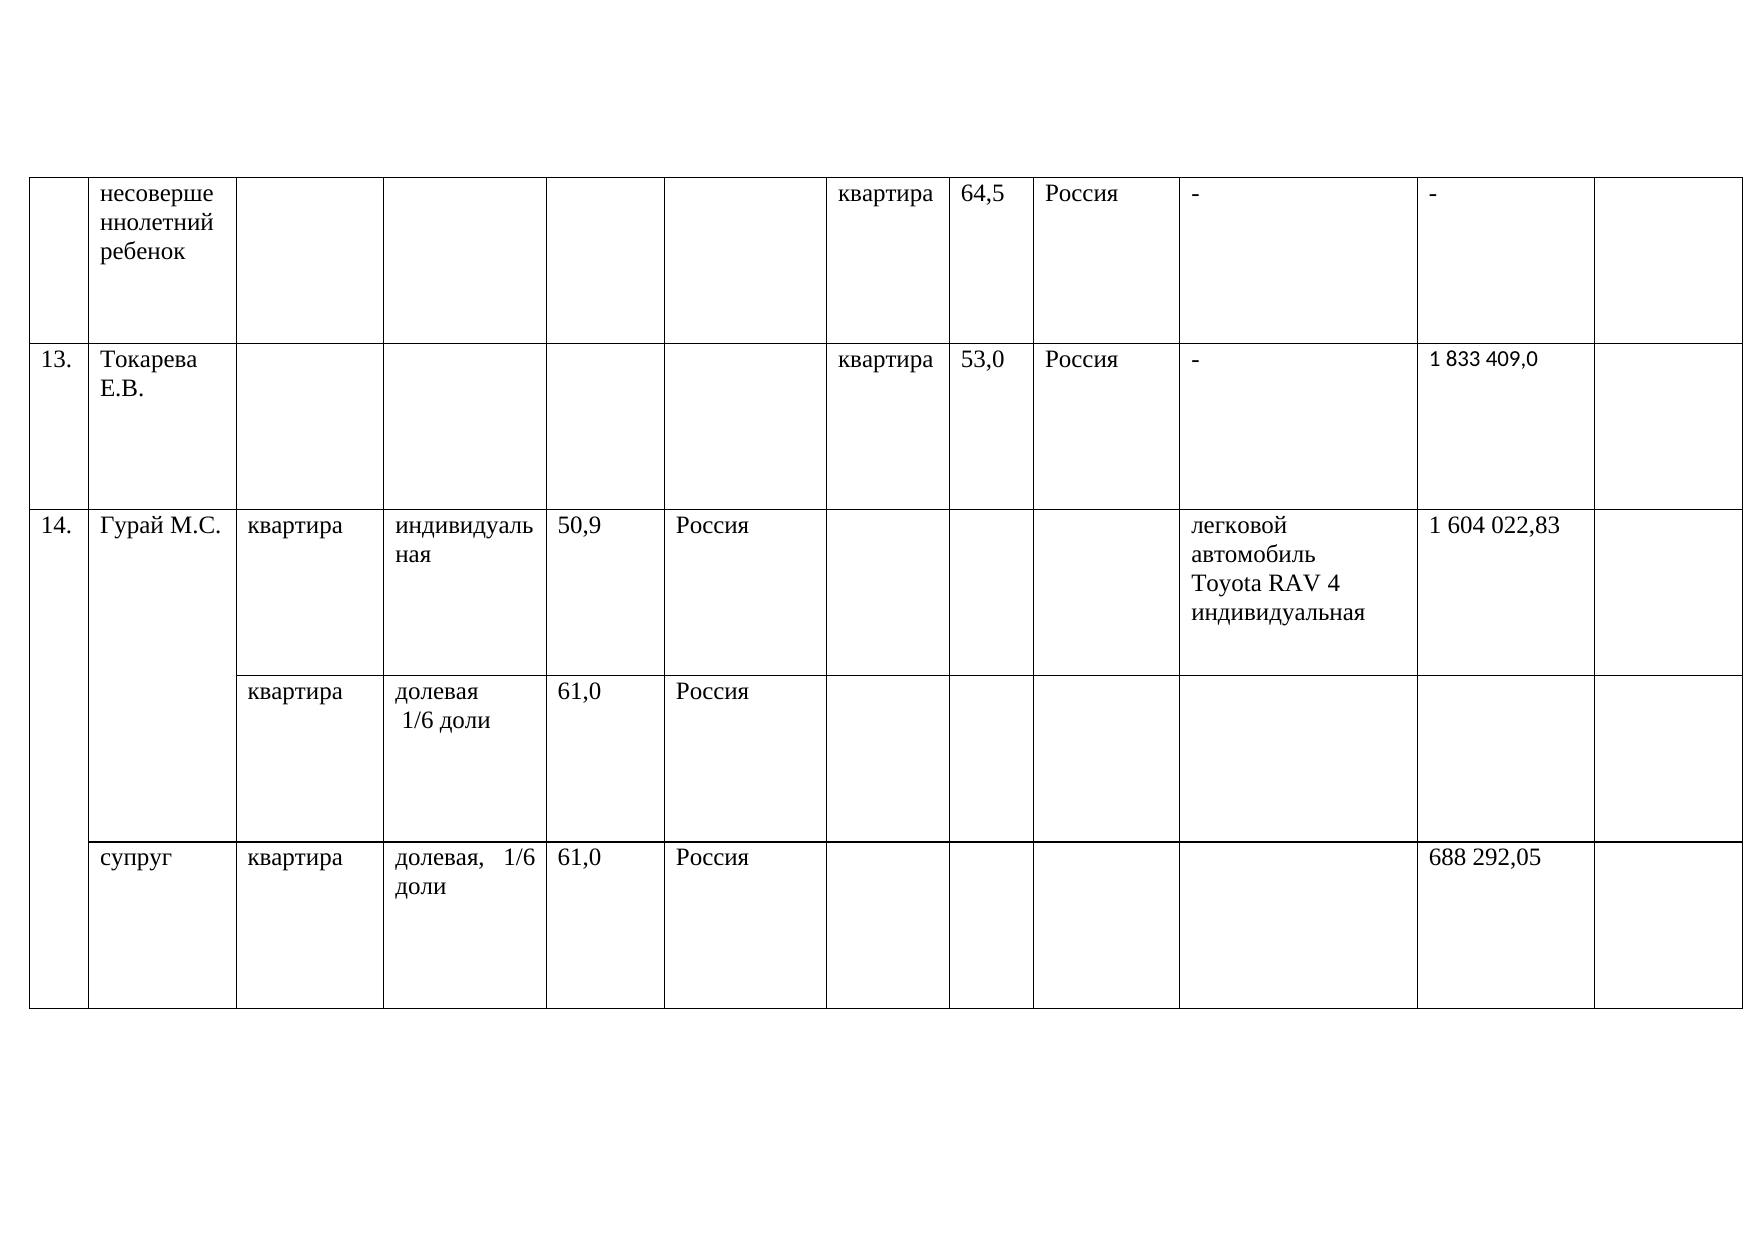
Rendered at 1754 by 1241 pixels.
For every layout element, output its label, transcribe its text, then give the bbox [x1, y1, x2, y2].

table_cell [1418, 676, 1594, 841]
table_cell квартира [237, 676, 383, 841]
table_cell [1034, 510, 1179, 675]
table_cell - [1418, 178, 1594, 343]
table_cell несовершеннолетний ребенок [89, 178, 236, 343]
table_cell Токарева Е.В. [89, 344, 236, 509]
table_cell [665, 178, 826, 343]
table_cell [547, 344, 664, 509]
table_cell - [1180, 344, 1417, 509]
table_cell Россия [665, 676, 826, 841]
table_cell [1595, 510, 1742, 675]
table_cell 1 833 409,0 [1418, 344, 1594, 509]
table_cell долевая 1/6 доли [384, 676, 546, 841]
table_cell Россия [665, 510, 826, 675]
table_cell [1034, 843, 1179, 1007]
table_cell 688 292,05 [1418, 843, 1594, 1007]
table_cell 13. [30, 344, 88, 509]
table_cell 14. [30, 510, 88, 1007]
table_cell [827, 510, 949, 675]
table_cell [665, 344, 826, 509]
table_cell [1595, 178, 1742, 343]
table_cell легковой автомобиль Toyota RAV 4 индивидуальная [1180, 510, 1417, 675]
table_cell [237, 344, 383, 509]
table_cell [950, 510, 1033, 675]
table_cell Россия [1034, 178, 1179, 343]
table_cell [950, 676, 1033, 841]
table_cell 61,0 [547, 676, 664, 841]
table_cell [1595, 676, 1742, 841]
table_cell 1 604 022,83 [1418, 510, 1594, 675]
table_cell [1180, 843, 1417, 1007]
table_cell [1180, 676, 1417, 841]
table_cell квартира [827, 344, 949, 509]
table_cell [237, 178, 383, 343]
table_cell [1595, 843, 1742, 1007]
table_cell [384, 344, 546, 509]
table_cell 50,9 [547, 510, 664, 675]
table_cell [30, 178, 88, 343]
table_cell супруг [89, 843, 236, 1007]
table_cell индивидуальная [384, 510, 546, 675]
table_cell [827, 676, 949, 841]
table_cell 61,0 [547, 843, 664, 1007]
table_cell Россия [665, 843, 826, 1007]
table_cell - [1180, 178, 1417, 343]
table_cell [547, 178, 664, 343]
table_cell квартира [237, 843, 383, 1007]
table_cell 64,5 [950, 178, 1033, 343]
table_cell Россия [1034, 344, 1179, 509]
table_cell [827, 843, 949, 1007]
table_cell 53,0 [950, 344, 1033, 509]
table_cell Гурай М.С. [89, 510, 236, 841]
table_cell [1595, 344, 1742, 509]
table_cell [950, 843, 1033, 1007]
table_cell [384, 178, 546, 343]
table_cell долевая, 1/6 доли [384, 843, 546, 1007]
table_cell [1034, 676, 1179, 841]
table_cell квартира [237, 510, 383, 675]
table_cell квартира [827, 178, 949, 343]
